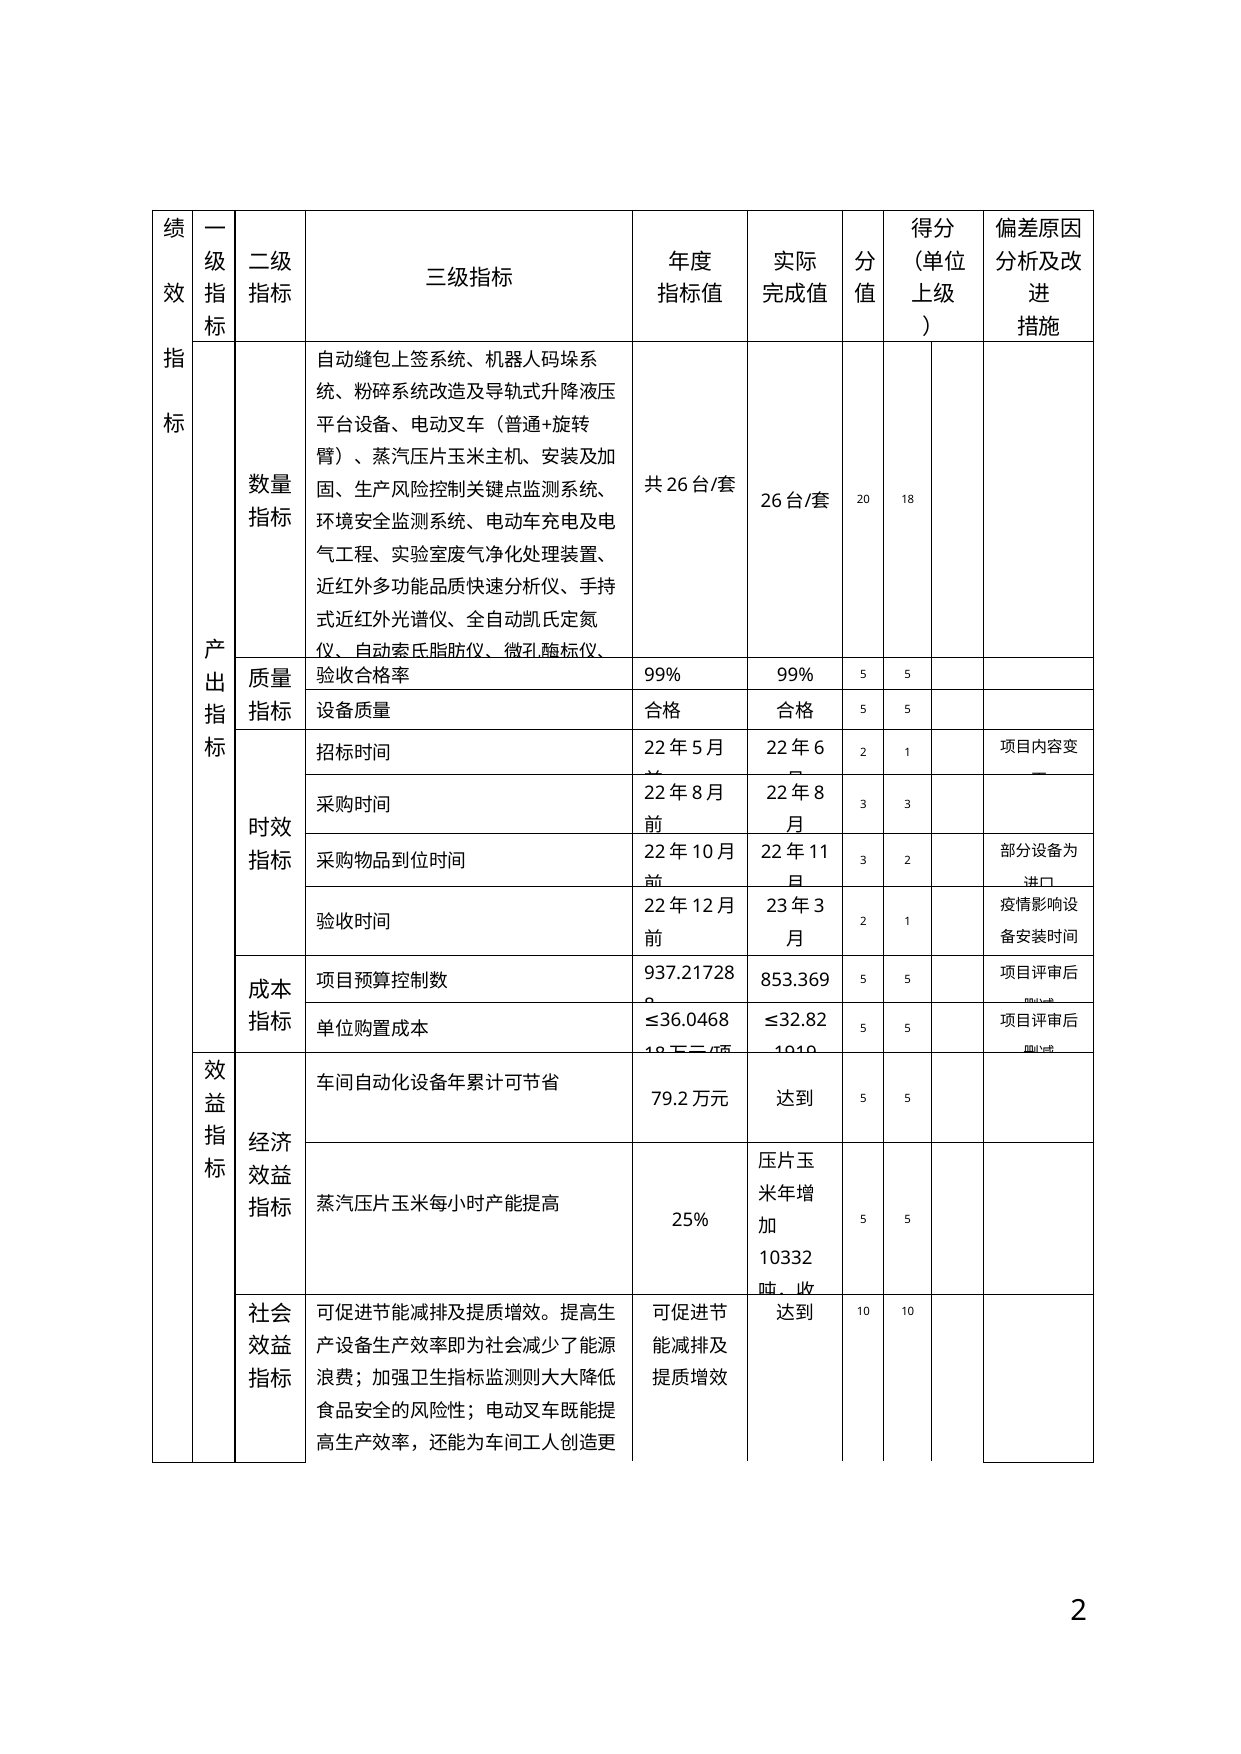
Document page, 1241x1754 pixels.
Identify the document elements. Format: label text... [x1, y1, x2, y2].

table_cell 验收时间 [306, 887, 632, 955]
table_cell [984, 1053, 1093, 1142]
table_cell 1 [884, 887, 931, 955]
table_cell 22年8月前 [633, 775, 747, 833]
table_cell 20 [843, 342, 883, 657]
table_cell 数量指标 [236, 342, 305, 657]
table_cell [984, 658, 1093, 689]
table_cell 设备质量 [306, 690, 632, 729]
table_cell 5 [843, 1053, 883, 1142]
table_cell 达到 [748, 1295, 843, 1462]
table_cell [984, 342, 1093, 657]
table_cell 项目预算控制数 [306, 956, 632, 1002]
table_cell 853.369 [748, 956, 842, 1002]
table_cell 效益指标 [193, 1053, 234, 1462]
table_cell 时效指标 [236, 730, 305, 955]
table_cell 项目内容变更 [984, 730, 1093, 774]
table_cell 采购物品到位时间 [306, 834, 632, 886]
table_cell 验收合格率 [306, 658, 632, 689]
table_cell [984, 690, 1093, 729]
table_cell 招标时间 [306, 730, 632, 774]
table_cell [984, 1295, 1093, 1462]
table_cell 年度 指标值 [633, 211, 747, 341]
table_cell 22年6月 [748, 730, 842, 774]
table_cell ≤36.046818万元/项 [633, 1003, 747, 1052]
table_cell 2 [843, 730, 883, 774]
table_cell [984, 775, 1093, 833]
table_cell 合格 [633, 690, 747, 729]
table_cell 5 [884, 956, 931, 1002]
table_cell [932, 658, 983, 689]
table_cell 疫情影响设备安装时间推后 [984, 887, 1093, 955]
table_cell [932, 1295, 983, 1462]
table_cell 2 [884, 834, 931, 886]
table_cell 采购时间 [306, 775, 632, 833]
table_cell 79.2万元 [633, 1053, 747, 1142]
table_cell 共26台/套 [633, 342, 747, 657]
table_cell 22年10月前 [633, 834, 747, 886]
table_cell 可促进节能减排及提质增效 [633, 1295, 747, 1462]
table_cell 5 [843, 658, 883, 689]
table_cell 实际 完成值 [748, 211, 842, 341]
table_cell 22年12月前 [633, 887, 747, 955]
table_cell 车间自动化设备年累计可节省 [306, 1053, 632, 1142]
table_cell [932, 690, 983, 729]
table_cell 3 [884, 775, 931, 833]
table_cell 10 [883, 1295, 932, 1462]
table_cell 5 [884, 690, 931, 729]
table_cell 质量指标 [236, 658, 305, 729]
table_cell 分值 [843, 211, 883, 341]
table_cell 10 [843, 1295, 883, 1462]
table_cell 3 [843, 775, 883, 833]
table_cell 5 [843, 956, 883, 1002]
table_cell 自动缝包上签系统、机器人码垛系统、粉碎系统改造及导轨式升降液压平台设备、电动叉车（普通+旋转臂）、蒸汽压片玉米主机、安装及加固、生产风险控制关键点监测系统、环境安全监测系统、电动车充电及电气工程、实验室废气净化处理装置、近红外多功能品质快速分析仪、手持式近红外光谱仪、全自动凯氏定氮仪、自动索氏脂肪仪、微孔酶标仪、自动酶标洗板机、微孔板恒温振荡器、可降温样品粉碎机、实验室洗瓶机 [306, 342, 632, 657]
table_cell 5 [843, 1003, 883, 1052]
table_cell [932, 1003, 983, 1052]
table_cell 18 [884, 342, 931, 657]
table_cell 25% [633, 1143, 747, 1294]
table_cell 三级指标 [306, 211, 632, 341]
table_cell 部分设备为进口 [984, 834, 1093, 886]
table_cell 成本指标 [236, 956, 305, 1052]
table_cell 项目评审后删减 [984, 956, 1093, 1002]
table_cell [932, 1053, 983, 1142]
table_cell [932, 956, 983, 1002]
table_cell 22年11月 [748, 834, 842, 886]
table_cell 22年8月 [748, 775, 842, 833]
table_cell 绩 效 指 标 [153, 211, 192, 1462]
table_cell [932, 342, 983, 657]
table_cell 得分（单位上级 ） [884, 211, 983, 341]
table_cell [932, 775, 983, 833]
table_cell 单位购置成本 [306, 1003, 632, 1052]
table_cell 二级指标 [236, 211, 305, 341]
table_cell 937.217288 [633, 956, 747, 1002]
table_cell 23年3月 [748, 887, 842, 955]
table_cell [932, 834, 983, 886]
table_cell 达到 [748, 1053, 842, 1142]
table_cell 5 [843, 1143, 883, 1294]
table_cell [932, 1143, 983, 1294]
table_cell 蒸汽压片玉米每小时产能提高 [306, 1143, 632, 1294]
table_cell 合格 [748, 690, 842, 729]
table_cell 一级指标 [193, 211, 234, 341]
table_cell [932, 887, 983, 955]
table_cell 项目评审后删减 [984, 1003, 1093, 1052]
table_cell 偏差原因分析及改进 措施 [984, 211, 1093, 341]
table_cell 26台/套 [748, 342, 842, 657]
table_cell 产出指标 [193, 342, 234, 1052]
table_cell [984, 1143, 1093, 1294]
table_cell 5 [843, 690, 883, 729]
table_cell 可促进节能减排及提质增效。提高生产设备生产效率即为社会减少了能源浪费；加强卫生指标监测则大大降低食品安全的风险性；电动叉车既能提高生产效率，还能为车间工人创造更良好的工作环境，减少污染。 [306, 1295, 633, 1462]
table_cell 5 [884, 1003, 931, 1052]
table_cell 5 [884, 1143, 931, 1294]
table_cell 3 [843, 834, 883, 886]
table_cell 22年5月前 [633, 730, 747, 774]
table_cell ≤32.821919 [748, 1003, 842, 1052]
table_cell 99% [633, 658, 747, 689]
table_cell 压片玉米年增加10332吨，收入3099万元 [748, 1143, 842, 1294]
table_cell [932, 730, 983, 774]
table_cell 99% [748, 658, 842, 689]
table_cell 5 [884, 658, 931, 689]
table_cell 2 [843, 887, 883, 955]
table_cell 经济效益 指标 [236, 1053, 305, 1294]
table_cell 5 [884, 1053, 931, 1142]
table_cell 社会效益 指标 [236, 1295, 305, 1462]
table_cell 1 [884, 730, 931, 774]
